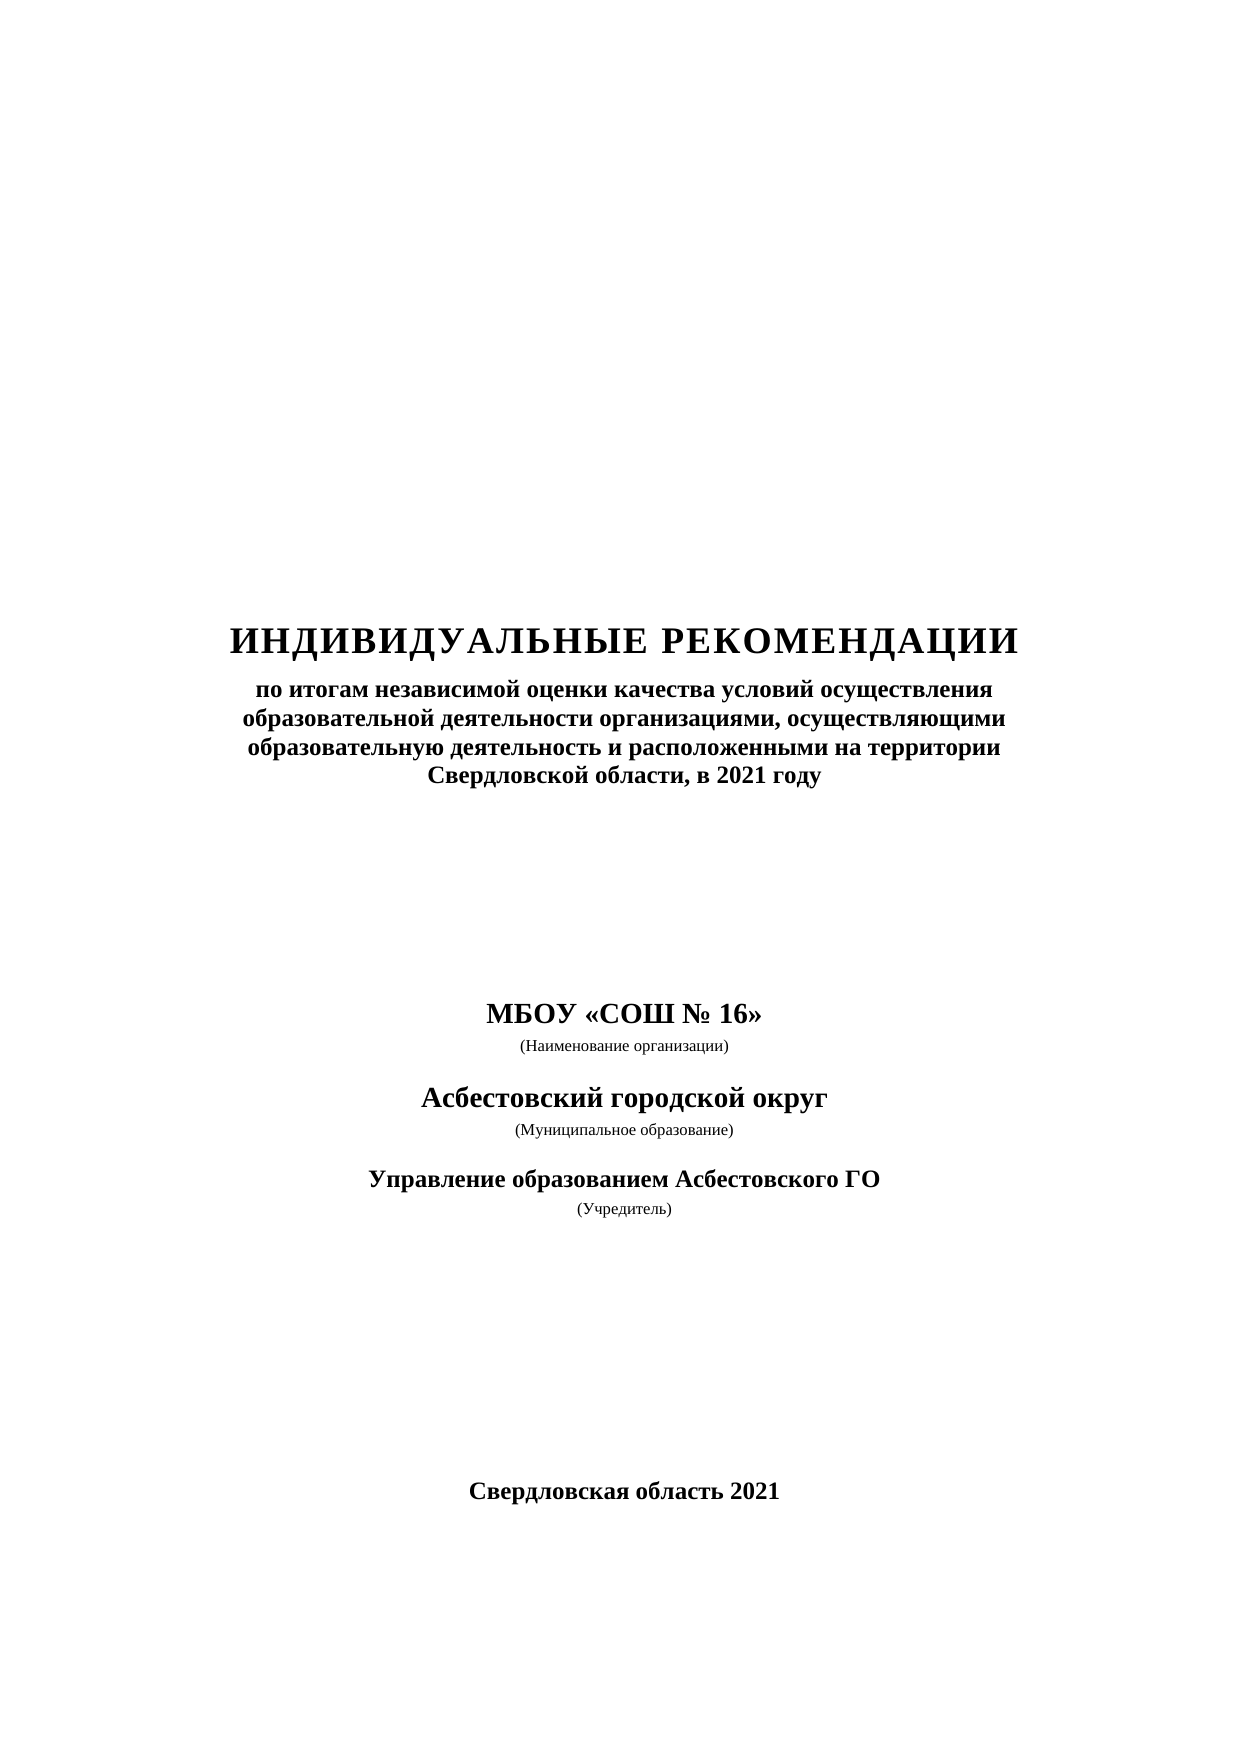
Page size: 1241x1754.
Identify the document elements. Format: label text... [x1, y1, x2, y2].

text по итогам независимой оценки качества условий осуществления образовательной деятельности организациями, осуществляющими образовательную деятельность и расположенными на территории Свердловской области, в 2021 году [177, 674, 1071, 789]
text ИНДИВИДУАЛЬНЫЕ РЕКОМЕНДАЦИИ [177, 619, 1071, 662]
text (Учредитель) [177, 1199, 1071, 1218]
text (Муниципальное образование) [177, 1120, 1071, 1139]
text Управление образованием Асбестовского ГО [177, 1164, 1071, 1193]
text МБОУ «СОШ № 16» [177, 996, 1071, 1030]
text Свердловская область 2021 [177, 1476, 1071, 1505]
text Асбестовский городской округ [177, 1080, 1071, 1114]
text (Наименование организации) [177, 1036, 1071, 1055]
